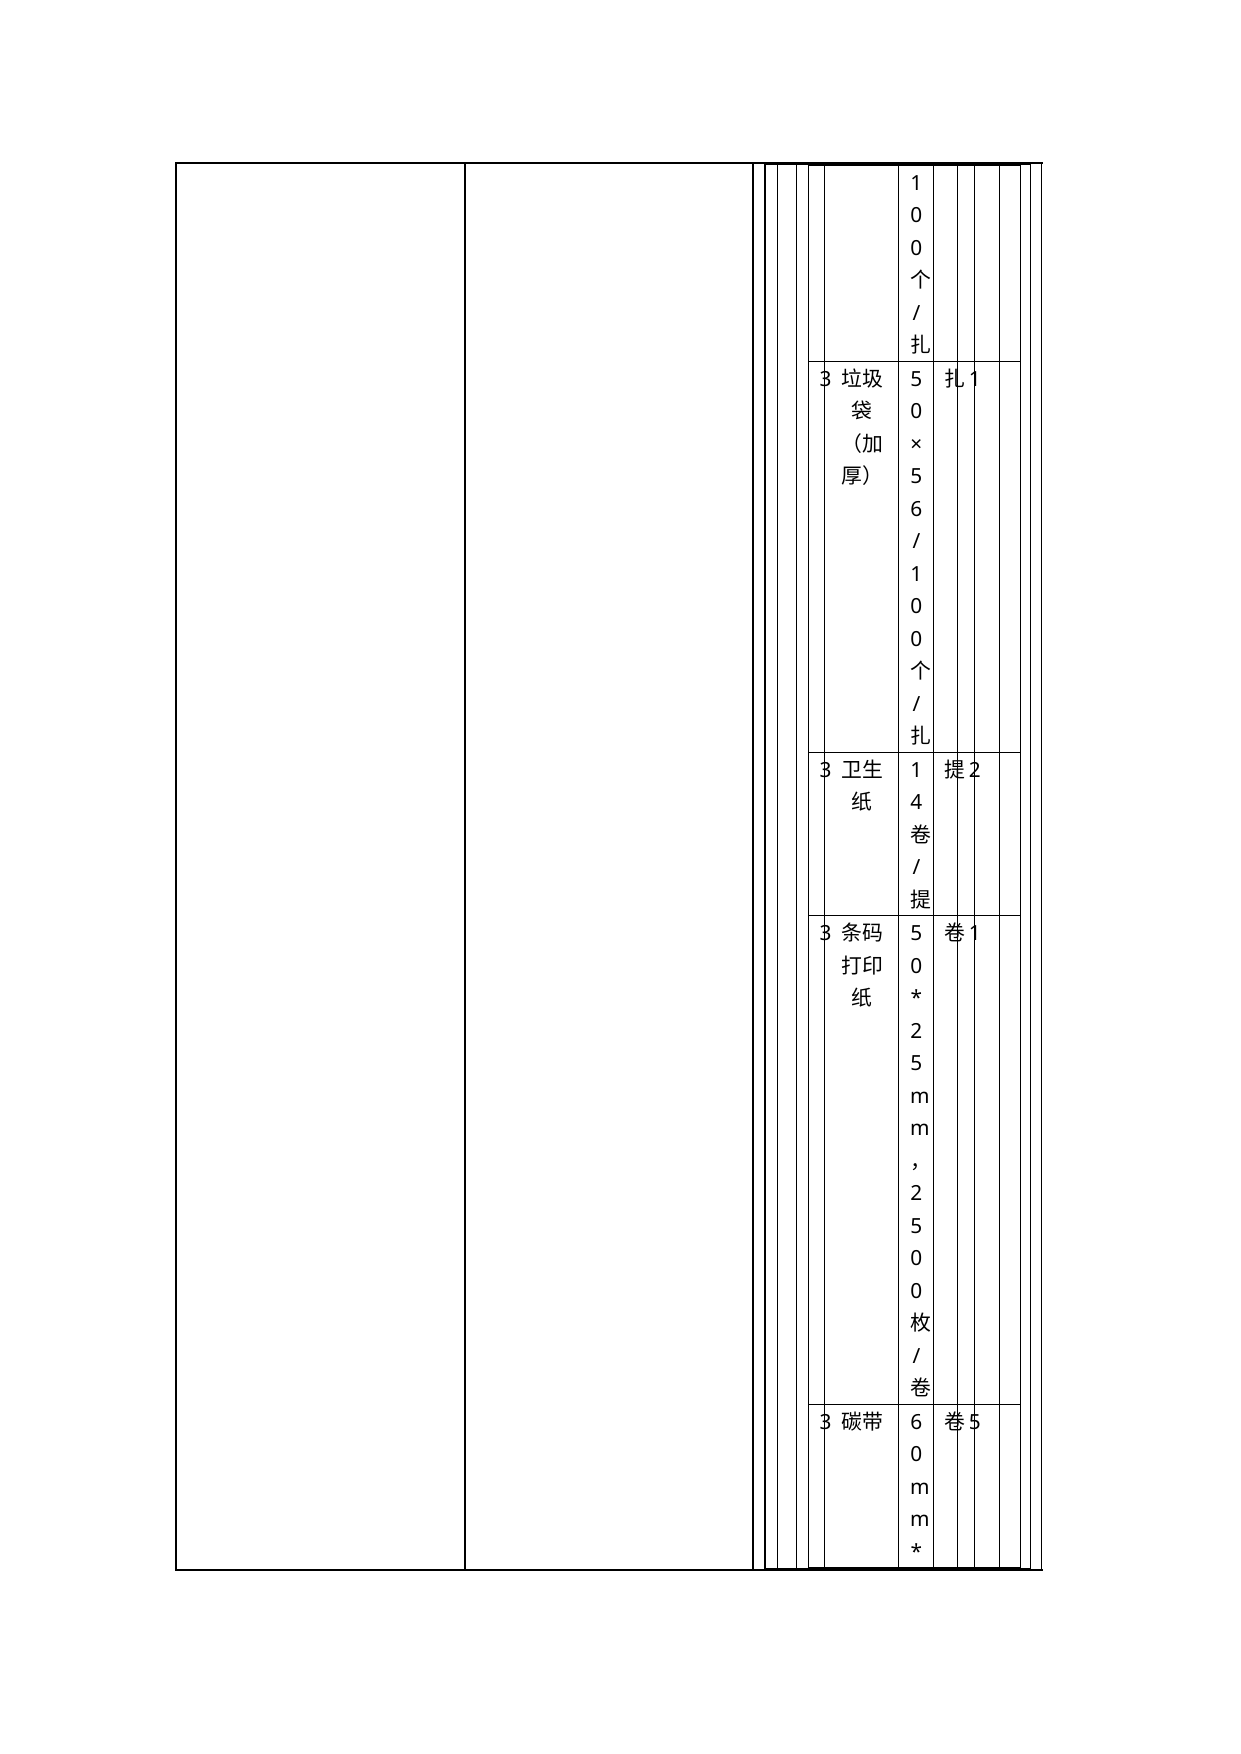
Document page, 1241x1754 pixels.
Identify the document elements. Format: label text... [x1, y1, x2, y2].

table_cell [934, 916, 957, 1404]
table_cell [899, 916, 933, 1404]
table_cell [1000, 166, 1020, 361]
table_cell [958, 753, 974, 915]
table_cell [975, 1405, 999, 1567]
table_cell [899, 166, 933, 361]
table_cell [1000, 362, 1020, 752]
table_cell [1021, 165, 1030, 1568]
table_cell [754, 164, 764, 1569]
table_cell [899, 1405, 933, 1567]
table_cell [899, 753, 933, 915]
table_cell [825, 1405, 898, 1567]
table_cell [958, 916, 974, 1404]
table_cell [899, 362, 933, 752]
table_cell [466, 164, 752, 1569]
table_cell [1031, 164, 1041, 1569]
table_cell [809, 753, 824, 915]
table_cell [975, 753, 999, 915]
table_cell [958, 1405, 974, 1567]
table_cell [1000, 1405, 1020, 1567]
table_cell [825, 916, 898, 1404]
table_cell 1 [177, 164, 464, 1569]
table_cell [934, 166, 957, 361]
table_cell [1000, 753, 1020, 915]
table_cell [958, 166, 974, 361]
table_cell [809, 166, 824, 361]
table_cell [825, 166, 898, 361]
table_cell [975, 362, 999, 752]
table_cell [934, 362, 957, 752]
table_cell [797, 165, 808, 1568]
table_cell [778, 165, 796, 1568]
table_cell [809, 916, 824, 1404]
table_cell [809, 1405, 824, 1567]
table_cell [809, 362, 824, 752]
table_cell [934, 753, 957, 915]
table_cell [766, 165, 777, 1568]
table_cell [1000, 916, 1020, 1404]
table_cell [825, 362, 898, 752]
table_cell [975, 166, 999, 361]
table_cell [975, 916, 999, 1404]
table_cell [825, 753, 898, 915]
table_cell [934, 1405, 957, 1567]
table_cell [958, 362, 974, 752]
